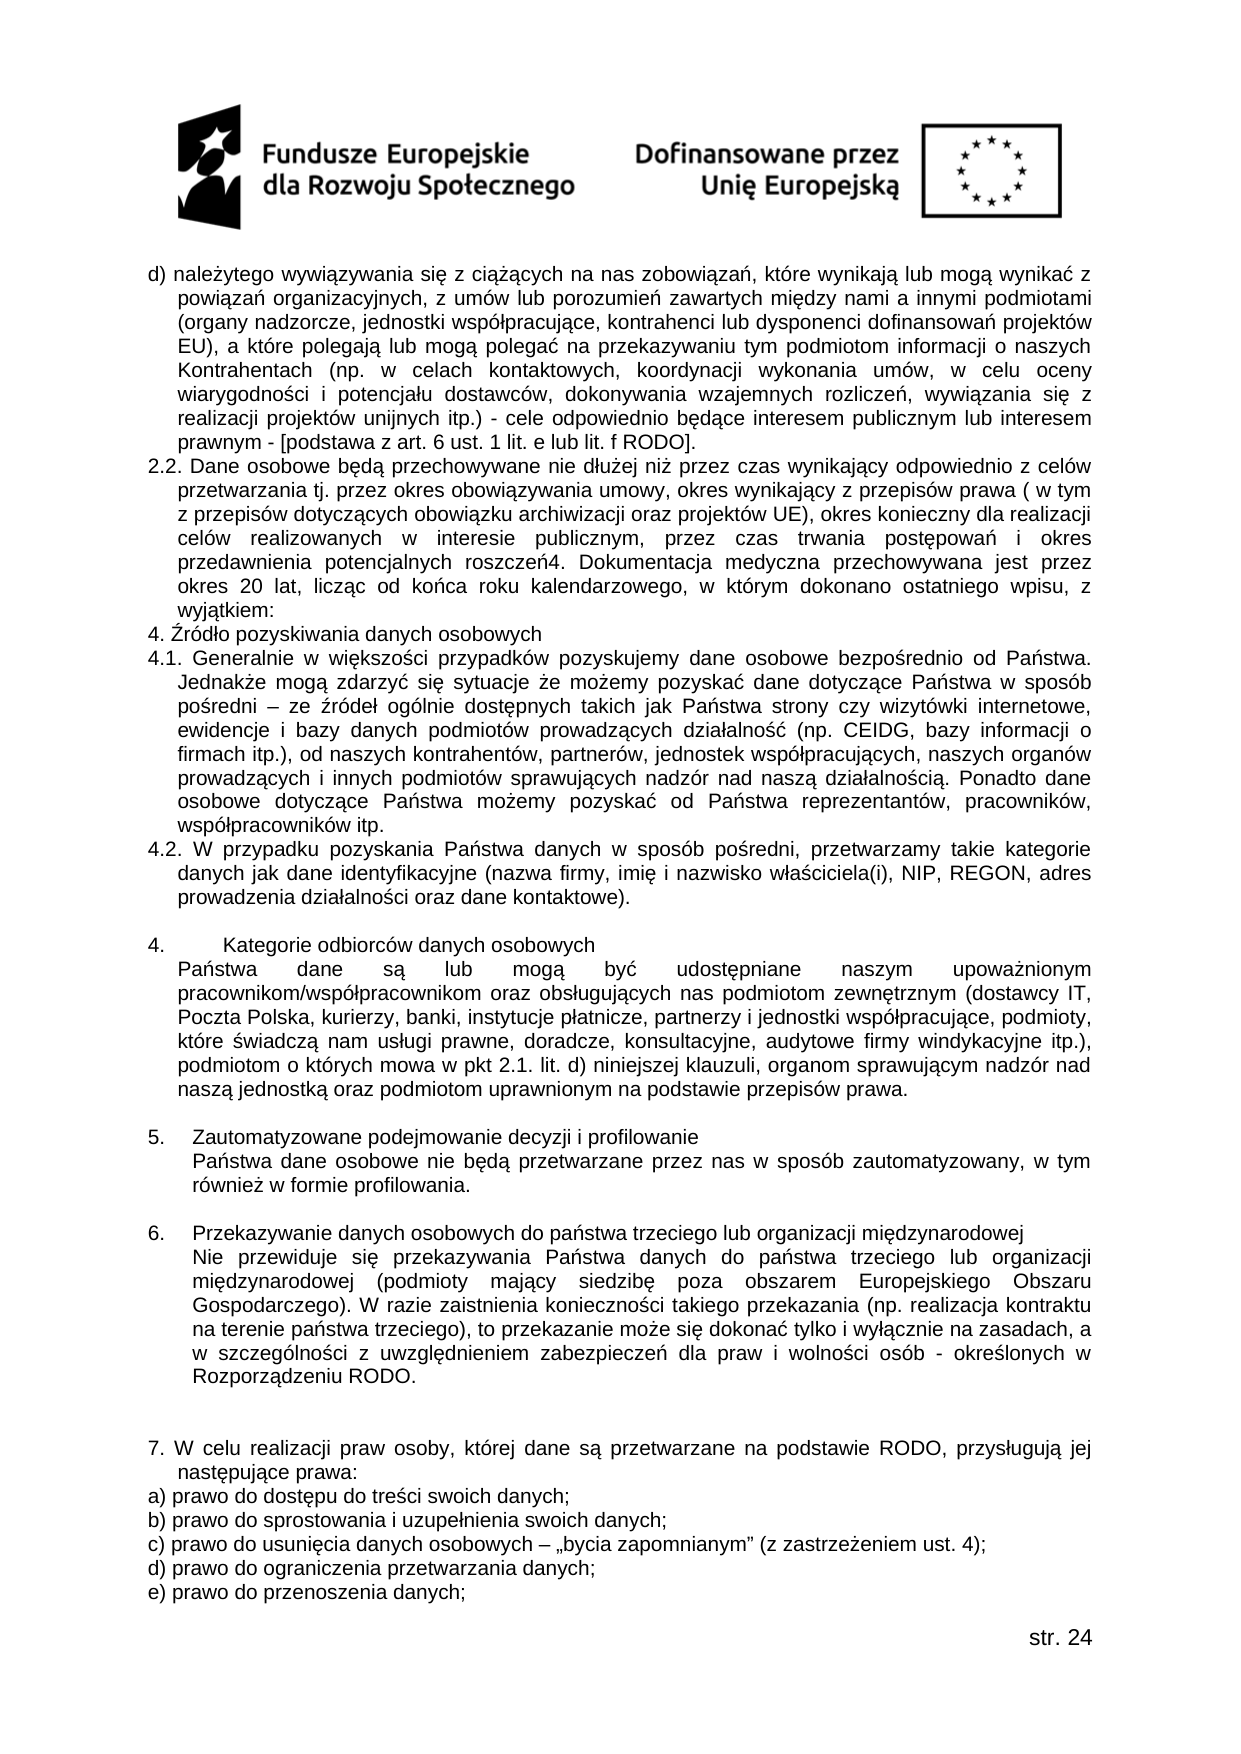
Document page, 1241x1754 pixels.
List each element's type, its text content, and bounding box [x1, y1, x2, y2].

picture [147, 73, 1093, 261]
text 4. Źródło pozyskiwania danych osobowych [148, 622, 1093, 646]
text d) należytego wywiązywania się z ciążących na nas zobowiązań, które wynikają lub mogą wynikać z powiązań organizacyjnych, z umów lub porozumień zawartych między nami a innymi podmiotami (organy nadzorcze, jednostki współpracujące, kontrahenci lub dysponenci dofinansowań projektów EU), a które polegają lub mogą polegać na przekazywaniu tym podmiotom informacji o naszych Kontrahentach (np. w celach kontaktowych, koordynacji wykonania umów, w celu oceny wiarygodności i potencjału dostawców, dokonywania wzajemnych rozliczeń, wywiązania się z realizacji projektów unijnych itp.) - cele odpowiednio będące interesem publicznym lub interesem prawnym - [podstawa z art. 6 ust. 1 lit. e lub lit. f RODO]. [148, 262, 1093, 454]
text a) prawo do dostępu do treści swoich danych; [148, 1484, 1093, 1508]
text Nie przewiduje się przekazywania Państwa danych do państwa trzeciego lub organizacji międzynarodowej (podmioty mający siedzibę poza obszarem Europejskiego Obszaru Gospodarczego). W razie zaistnienia konieczności takiego przekazania (np. realizacja kontraktu na terenie państwa trzeciego), to przekazanie może się dokonać tylko i wyłącznie na zasadach, a w szczególności z uwzględnieniem zabezpieczeń dla praw i wolności osób - określonych w Rozporządzeniu RODO. [192, 1244, 1093, 1388]
text e) prawo do przenoszenia danych; [148, 1580, 1093, 1604]
text 4.1. Generalnie w większości przypadków pozyskujemy dane osobowe bezpośrednio od Państwa. Jednakże mogą zdarzyć się sytuacje że możemy pozyskać dane dotyczące Państwa w sposób pośredni – ze źródeł ogólnie dostępnych takich jak Państwa strony czy wizytówki internetowe, ewidencje i bazy danych podmiotów prowadzących działalność (np. CEIDG, bazy informacji o firmach itp.), od naszych kontrahentów, partnerów, jednostek współpracujących, naszych organów prowadzących i innych podmiotów sprawujących nadzór nad naszą działalnością. Ponadto dane osobowe dotyczące Państwa możemy pozyskać od Państwa reprezentantów, pracowników, współpracowników itp. [148, 646, 1093, 837]
list Zautomatyzowane podejmowanie decyzji i profilowanie [148, 1125, 1093, 1149]
list Przekazywanie danych osobowych do państwa trzeciego lub organizacji międzynarodowej [148, 1221, 1093, 1244]
text c) prawo do usunięcia danych osobowych – „bycia zapomnianym” (z zastrzeżeniem ust. 4); [148, 1532, 1093, 1556]
text 7. W celu realizacji praw osoby, której dane są przetwarzane na podstawie RODO, przysługują jej następujące prawa: [148, 1436, 1093, 1484]
text b) prawo do sprostowania i uzupełnienia swoich danych; [148, 1508, 1093, 1532]
text Państwa dane są lub mogą być udostępniane naszym upoważnionym pracownikom/współpracownikom oraz obsługujących nas podmiotom zewnętrznym (dostawcy IT, Poczta Polska, kurierzy, banki, instytucje płatnicze, partnerzy i jednostki współpracujące, podmioty, które świadczą nam usługi prawne, doradcze, konsultacyjne, audytowe firmy windykacyjne itp.), podmiotom o których mowa w pkt 2.1. lit. d) niniejszej klauzuli, organom sprawującym nadzór nad naszą jednostką oraz podmiotom uprawnionym na podstawie przepisów prawa. [177, 957, 1093, 1101]
text 4.2. W przypadku pozyskania Państwa danych w sposób pośredni, przetwarzamy takie kategorie danych jak dane identyfikacyjne (nazwa firmy, imię i nazwisko właściciela(i), NIP, REGON, adres prowadzenia działalności oraz dane kontaktowe). [148, 837, 1093, 909]
text Państwa dane osobowe nie będą przetwarzane przez nas w sposób zautomatyzowany, w tym również w formie profilowania. [192, 1149, 1093, 1197]
list Kategorie odbiorców danych osobowych [148, 933, 1093, 957]
text d) prawo do ograniczenia przetwarzania danych; [148, 1556, 1093, 1580]
text 2.2. Dane osobowe będą przechowywane nie dłużej niż przez czas wynikający odpowiednio z celów przetwarzania tj. przez okres obowiązywania umowy, okres wynikający z przepisów prawa ( w tym z przepisów dotyczących obowiązku archiwizacji oraz projektów UE), okres konieczny dla realizacji celów realizowanych w interesie publicznym, przez czas trwania postępowań i okres przedawnienia potencjalnych roszczeń4. Dokumentacja medyczna przechowywana jest przez okres 20 lat, licząc od końca roku kalendarzowego, w którym dokonano ostatniego wpisu, z wyjątkiem: [148, 454, 1093, 622]
